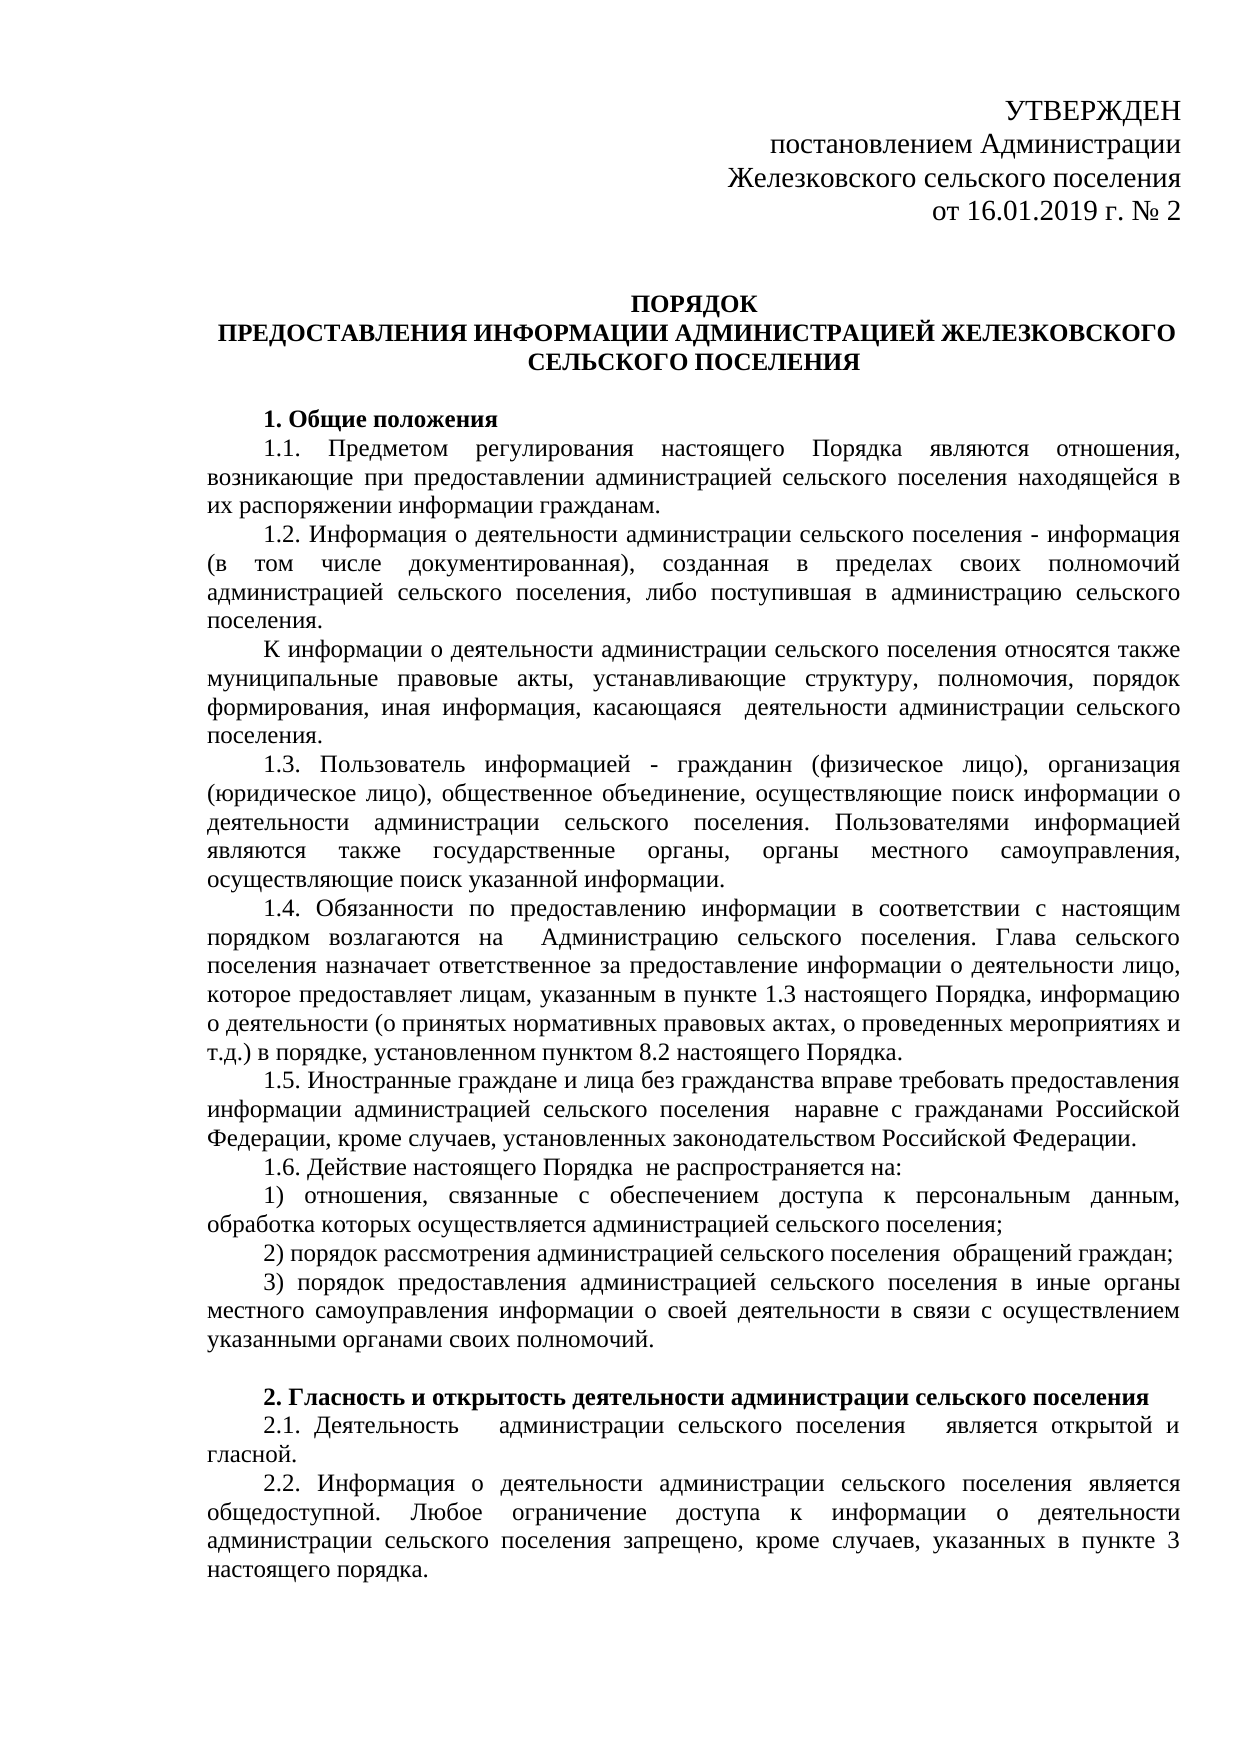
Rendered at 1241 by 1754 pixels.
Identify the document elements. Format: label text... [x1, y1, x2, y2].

text УТВЕРЖДЕН [207, 93, 1181, 126]
text Железковского сельского поселения [207, 160, 1181, 193]
text 2. Гласность и открытость деятельности администрации сельского поселения [207, 1382, 1181, 1410]
text 1.4. Обязанности по предоставлению информации в соответствии с настоящим порядком возлагаются на Администрацию сельского поселения. Глава сельского поселения назначает ответственное за предоставление информации о деятельности лицо, которое предоставляет лицам, указанным в пункте 1.3 настоящего Порядка, информацию о деятельности (о принятых нормативных правовых актах, о проведенных мероприятиях и т.д.) в порядке, установленном пунктом 8.2 настоящего Порядка. [207, 893, 1181, 1065]
text постановлением Администрации [207, 126, 1181, 160]
text 1.2. Информация о деятельности администрации сельского поселения - информация (в том числе документированная), созданная в пределах своих полномочий администрацией сельского поселения, либо поступившая в администрацию сельского поселения. [207, 519, 1181, 634]
text 1.6. Действие настоящего Порядка не распространяется на: [207, 1152, 1181, 1180]
text 1.3. Пользователь информацией - гражданин (физическое лицо), организация (юридическое лицо), общественное объединение, осуществляющие поиск информации о деятельности администрации сельского поселения. Пользователями информацией являются также государственные органы, органы местного самоуправления, осуществляющие поиск указанной информации. [207, 749, 1181, 893]
title ПОРЯДОК [207, 289, 1181, 318]
text 1.5. Иностранные граждане и лица без гражданства вправе требовать предоставления информации администрацией сельского поселения наравне с гражданами Российской Федерации, кроме случаев, установленных законодательством Российской Федерации. [207, 1065, 1181, 1152]
text К информации о деятельности администрации сельского поселения относятся также муниципальные правовые акты, устанавливающие структуру, полномочия, порядок формирования, иная информация, касающаяся деятельности администрации сельского поселения. [207, 634, 1181, 749]
text 3) порядок предоставления администрацией сельского поселения в иные органы местного самоуправления информации о своей деятельности в связи с осуществлением указанными органами своих полномочий. [207, 1267, 1181, 1353]
text от 16.01.2019 г. № 2 [207, 193, 1181, 227]
text 1.1. Предметом регулирования настоящего Порядка являются отношения, возникающие при предоставлении администрацией сельского поселения находящейся в их распоряжении информации гражданам. [207, 433, 1181, 519]
text 2) порядок рассмотрения администрацией сельского поселения обращений граждан; [207, 1238, 1181, 1267]
title ПРЕДОСТАВЛЕНИЯ ИНФОРМАЦИИ АДМИНИСТРАЦИЕЙ ЖЕЛЕЗКОВСКОГО СЕЛЬСКОГО ПОСЕЛЕНИЯ [207, 318, 1181, 375]
text 1. Общие положения [207, 404, 1181, 433]
text 2.1. Деятельность администрации сельского поселения является открытой и гласной. [207, 1410, 1181, 1468]
text 1) отношения, связанные с обеспечением доступа к персональным данным, обработка которых осуществляется администрацией сельского поселения; [207, 1180, 1181, 1238]
text 2.2. Информация о деятельности администрации сельского поселения является общедоступной. Любое ограничение доступа к информации о деятельности администрации сельского поселения запрещено, кроме случаев, указанных в пункте 3 настоящего порядка. [207, 1468, 1181, 1583]
